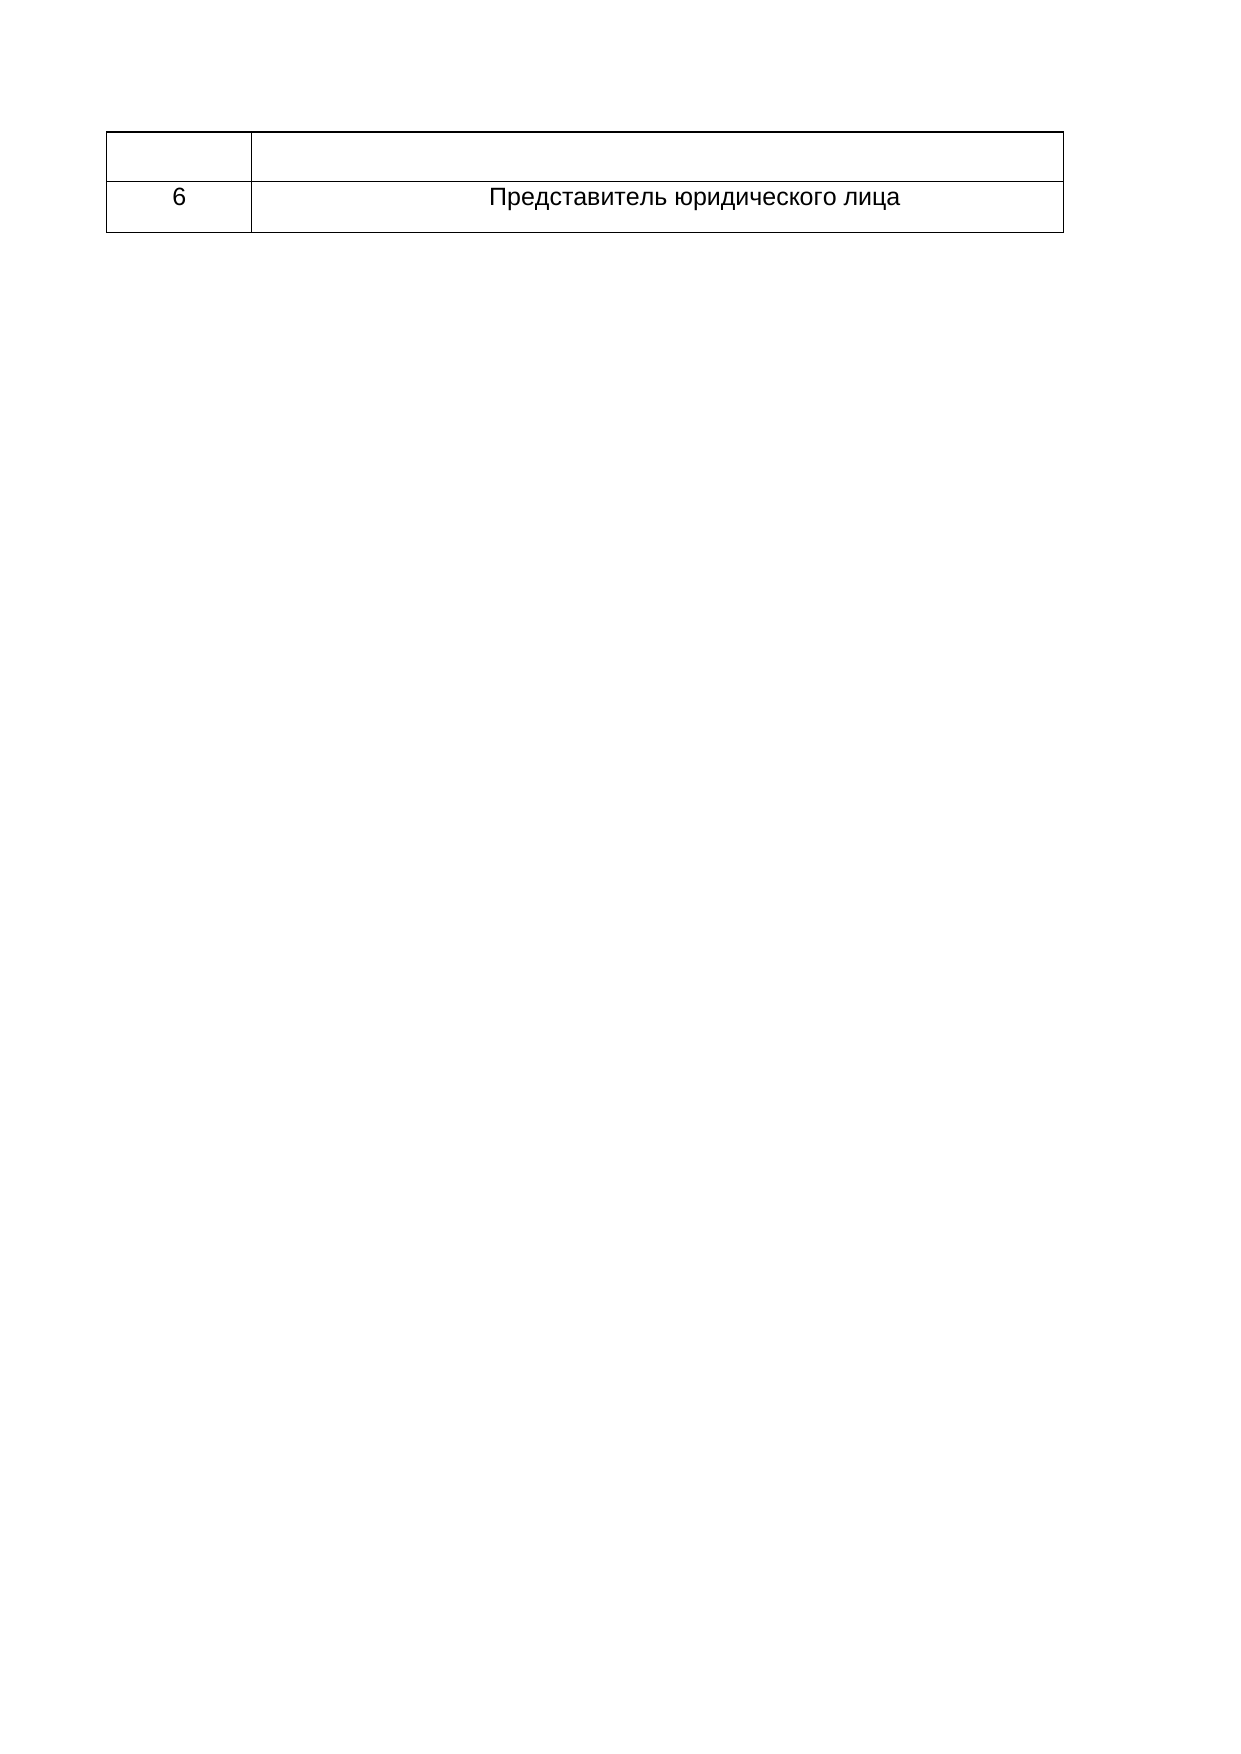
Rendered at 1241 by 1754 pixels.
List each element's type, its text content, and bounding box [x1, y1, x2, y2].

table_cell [252, 133, 1063, 181]
table_cell 6 [107, 182, 251, 232]
table_cell Представитель юридического лица [252, 182, 1063, 232]
table_cell 5 [107, 133, 251, 181]
